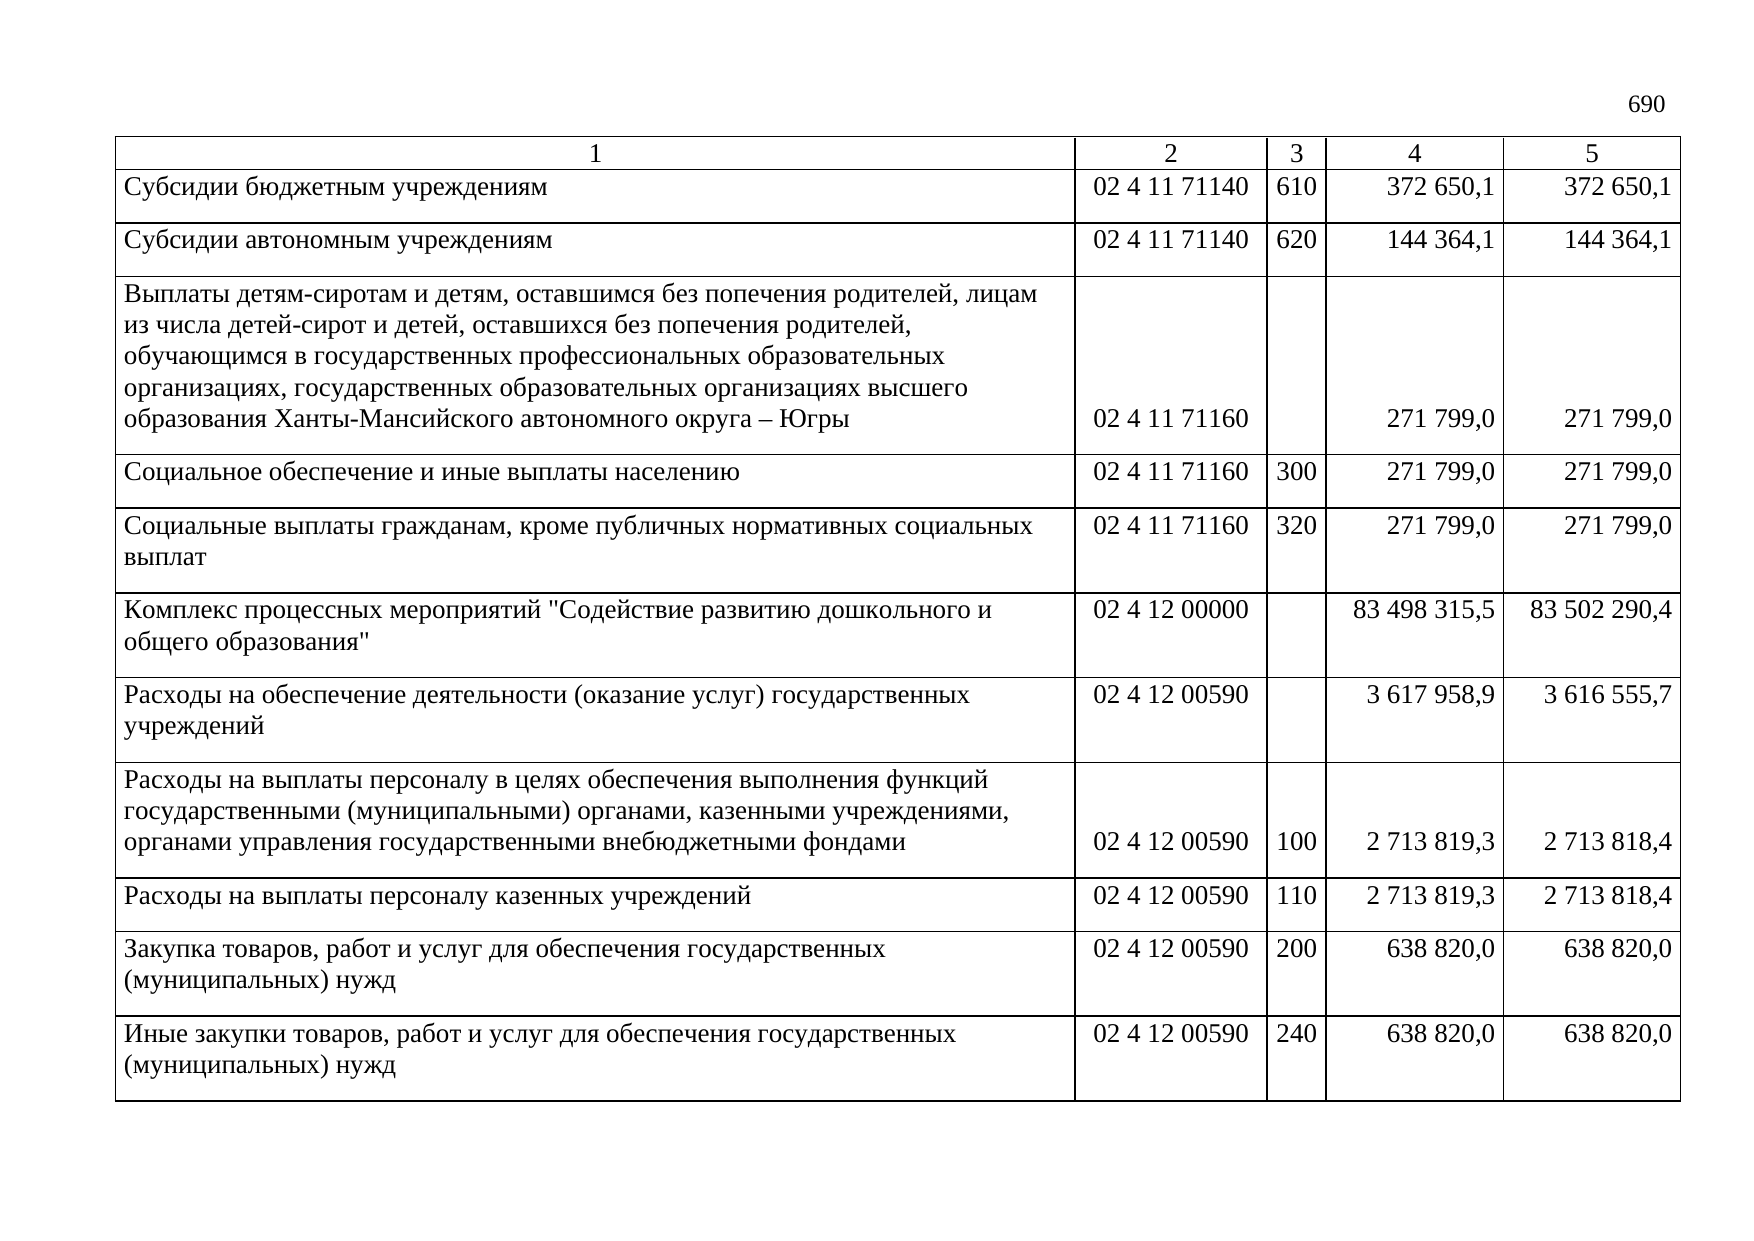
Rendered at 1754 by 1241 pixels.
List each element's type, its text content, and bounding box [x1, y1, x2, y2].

table_header 2 [1076, 137, 1267, 168]
table_cell 638 820,0 [1327, 932, 1503, 1015]
table_cell 02 4 12 00590 [1076, 678, 1266, 761]
table_cell 271 799,0 [1327, 455, 1503, 507]
table_cell 620 [1268, 224, 1325, 276]
table_cell 02 4 12 00590 [1076, 1017, 1266, 1100]
table_cell 144 364,1 [1327, 224, 1503, 276]
table_cell 638 820,0 [1504, 1017, 1680, 1100]
table_cell 300 [1268, 455, 1325, 507]
table_header 3 [1268, 137, 1326, 168]
table_cell 100 [1268, 763, 1325, 877]
table_cell 271 799,0 [1327, 509, 1503, 592]
table_cell 638 820,0 [1504, 932, 1680, 1015]
table_cell 372 650,1 [1504, 170, 1680, 222]
table_cell Расходы на обеспечение деятельности (оказание услуг) государственных учреждений [116, 678, 1074, 761]
table_cell 02 4 12 00590 [1076, 879, 1266, 931]
table_cell [1268, 594, 1325, 677]
table_cell 02 4 11 71160 [1076, 509, 1266, 592]
table_cell 3 616 555,7 [1504, 678, 1680, 761]
table_cell 638 820,0 [1327, 1017, 1503, 1100]
table_cell 110 [1268, 879, 1325, 931]
table_cell 02 4 11 71140 [1076, 170, 1266, 222]
table_cell 83 498 315,5 [1327, 594, 1503, 677]
table_cell 83 502 290,4 [1504, 594, 1680, 677]
table_cell 02 4 11 71160 [1076, 455, 1266, 507]
table_cell 271 799,0 [1504, 277, 1680, 454]
table_cell 240 [1268, 1017, 1325, 1100]
table_cell Субсидии автономным учреждениям [116, 224, 1074, 276]
table_cell [1268, 277, 1325, 454]
table_cell 144 364,1 [1504, 224, 1680, 276]
table_cell 02 4 12 00000 [1076, 594, 1266, 677]
table_cell Выплаты детям-сиротам и детям, оставшимся без попечения родителей, лицам из числа детей-сирот и детей, оставшихся без попечения родителей, обучающимся в государственных профессиональных образовательных организациях, государственных образовательных организациях высшего образования Ханты-Мансийского автономного округа – Югры [116, 277, 1074, 454]
table_cell 02 4 11 71140 [1076, 224, 1266, 276]
table_cell Субсидии бюджетным учреждениям [116, 170, 1074, 222]
table_cell 610 [1268, 170, 1325, 222]
table_cell 271 799,0 [1504, 455, 1680, 507]
table_cell Комплекс процессных мероприятий "Содействие развитию дошкольного и общего образования" [116, 594, 1074, 677]
table_cell 3 617 958,9 [1327, 678, 1503, 761]
table_cell 02 4 12 00590 [1076, 763, 1266, 877]
table_cell [1268, 678, 1325, 761]
table_cell 2 713 818,4 [1504, 879, 1680, 931]
table_cell 2 713 818,4 [1504, 763, 1680, 877]
table_cell 02 4 12 00590 [1076, 932, 1266, 1015]
table_cell Закупка товаров, работ и услуг для обеспечения государственных (муниципальных) нужд [116, 932, 1074, 1015]
table_cell 320 [1268, 509, 1325, 592]
table_cell 271 799,0 [1504, 509, 1680, 592]
table_cell 02 4 11 71160 [1076, 277, 1266, 454]
table_cell Социальное обеспечение и иные выплаты населению [116, 455, 1074, 507]
table_cell 200 [1268, 932, 1325, 1015]
table_cell Расходы на выплаты персоналу в целях обеспечения выполнения функций государственными (муниципальными) органами, казенными учреждениями, органами управления государственными внебюджетными фондами [116, 763, 1074, 877]
table_cell Расходы на выплаты персоналу казенных учреждений [116, 879, 1074, 931]
table_header 5 [1504, 137, 1680, 168]
table_header 1 [116, 137, 1075, 168]
table_cell 2 713 819,3 [1327, 879, 1503, 931]
table_cell Социальные выплаты гражданам, кроме публичных нормативных социальных выплат [116, 509, 1074, 592]
table_cell 372 650,1 [1327, 170, 1503, 222]
table_cell Иные закупки товаров, работ и услуг для обеспечения государственных (муниципальных) нужд [116, 1017, 1074, 1100]
table_cell 2 713 819,3 [1327, 763, 1503, 877]
table_cell 271 799,0 [1327, 277, 1503, 454]
table_header 4 [1327, 137, 1503, 168]
